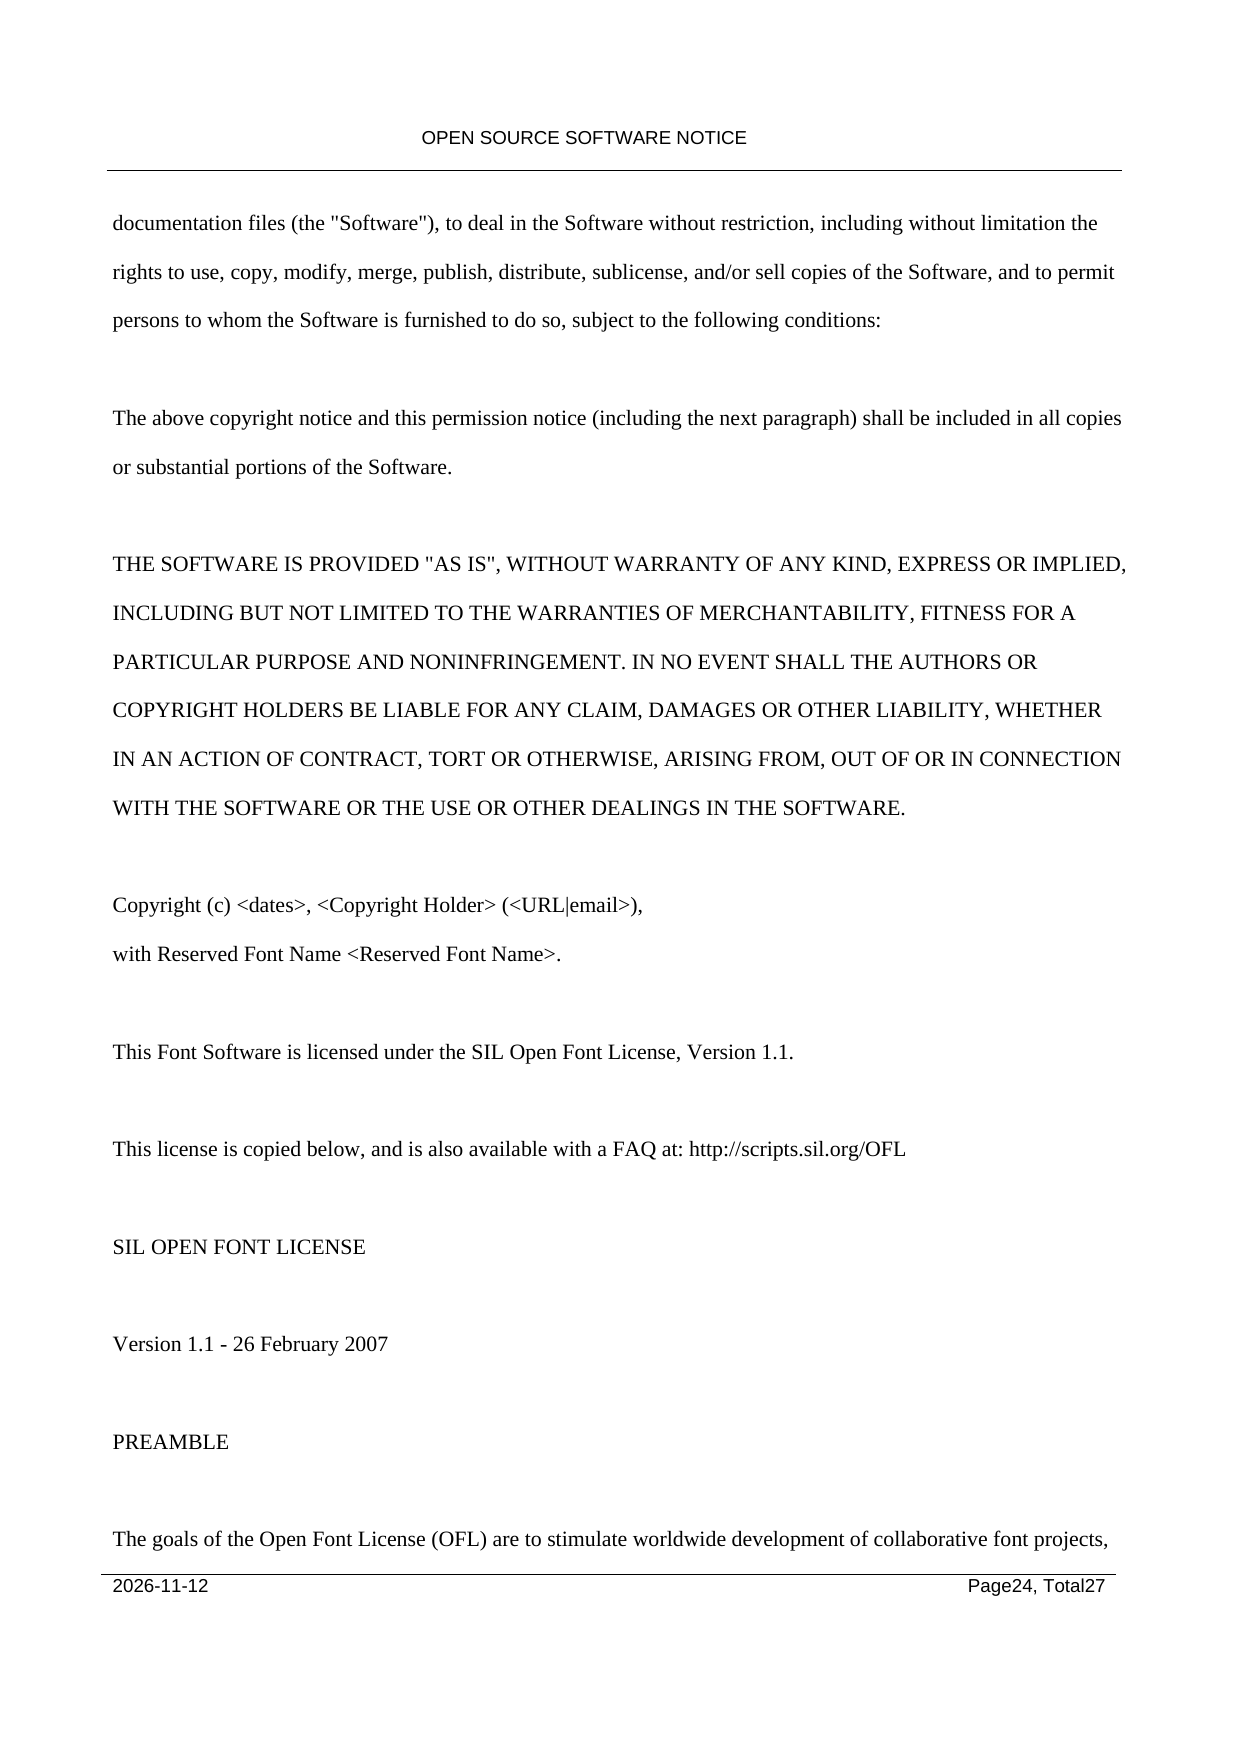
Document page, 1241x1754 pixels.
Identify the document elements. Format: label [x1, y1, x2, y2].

text [112, 206, 1128, 1555]
